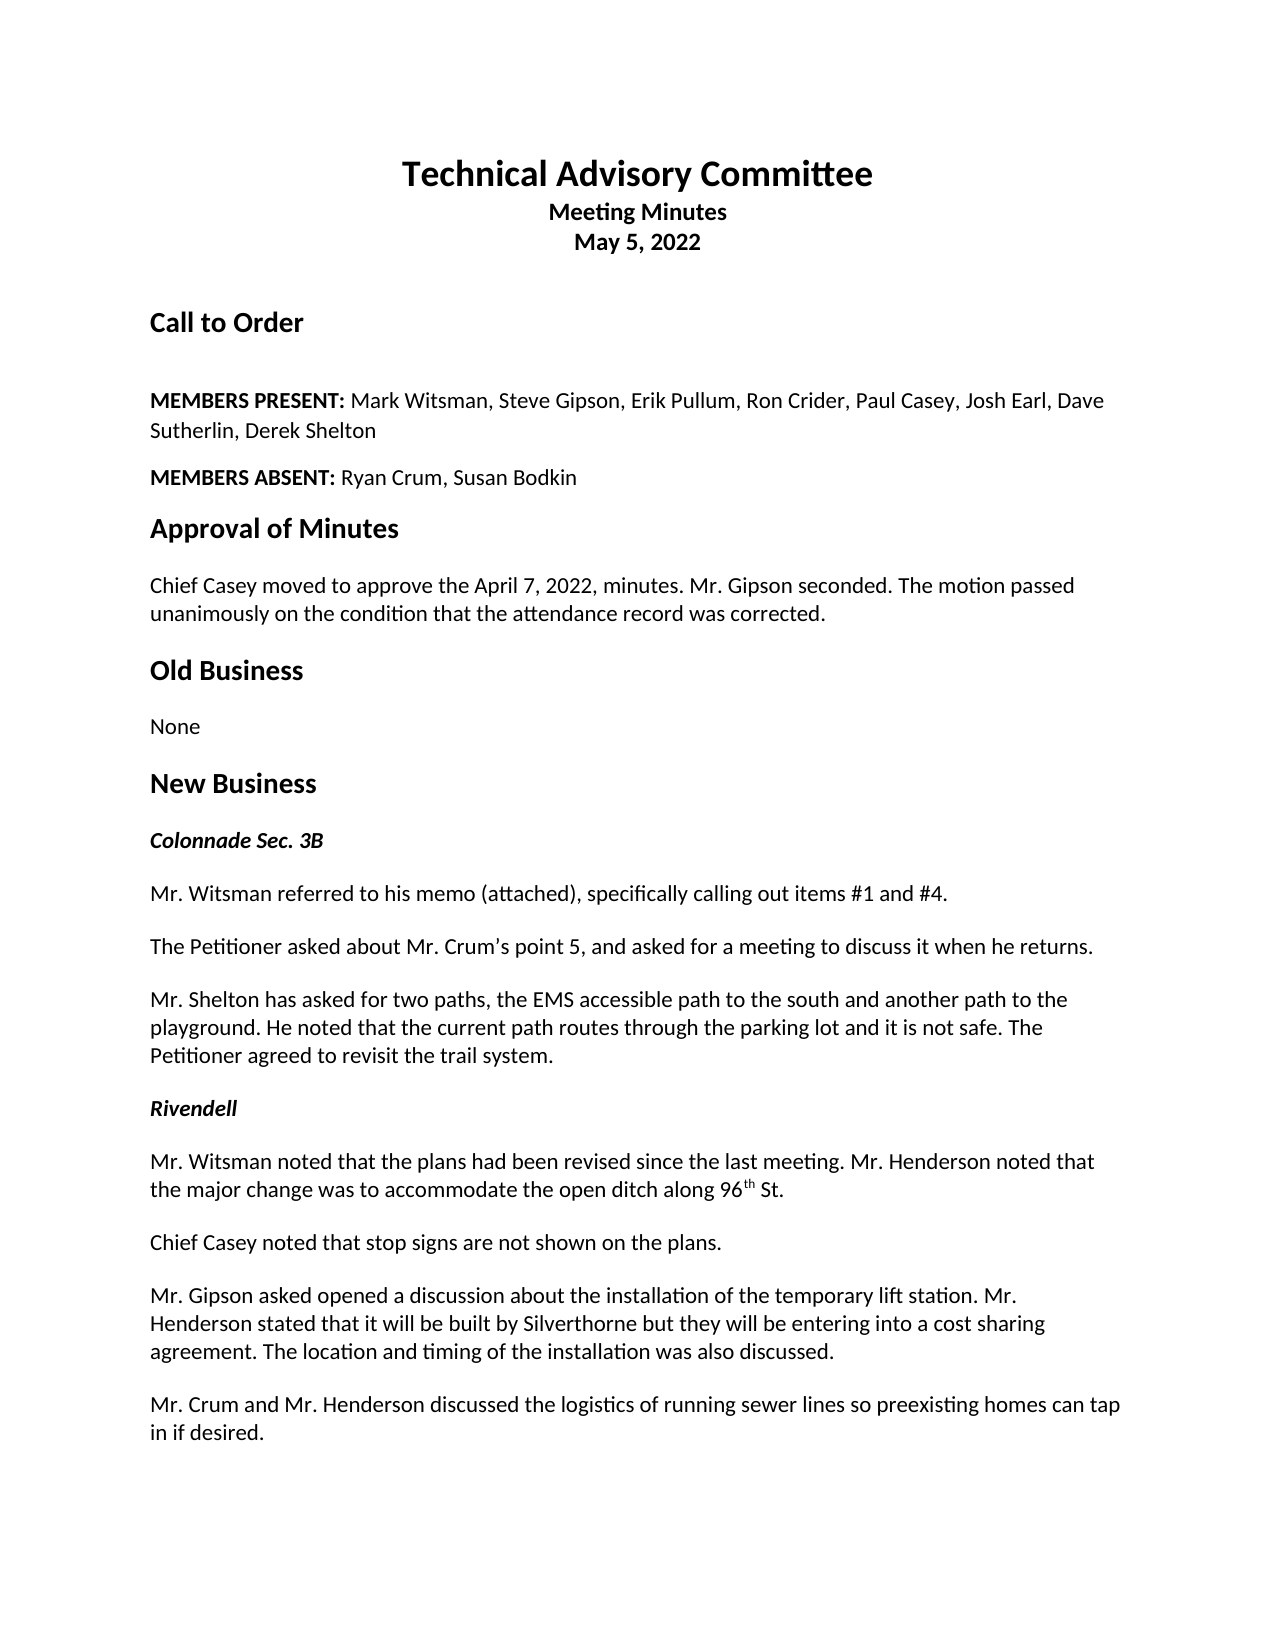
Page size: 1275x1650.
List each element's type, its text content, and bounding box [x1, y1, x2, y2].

text Rivendell [150, 1094, 1125, 1122]
text Mr. Shelton has asked for two paths, the EMS accessible path to the south and another path to the playground. He noted that the current path routes through the parking lot and it is not safe. The Petitioner agreed to revisit the trail system. [150, 985, 1125, 1069]
text Mr. Crum and Mr. Henderson discussed the logistics of running sewer lines so preexisting homes can tap in if desired. [150, 1390, 1125, 1446]
text Chief Casey noted that stop signs are not shown on the plans. [150, 1228, 1125, 1256]
text Old Business [150, 652, 1125, 687]
text May 5, 2022 [150, 226, 1125, 257]
text Technical Advisory Committee [150, 150, 1125, 196]
text Meeting Minutes [150, 196, 1125, 226]
text The Petitioner asked about Mr. Crum’s point 5, and asked for a meeting to discuss it when he returns. [150, 932, 1125, 960]
text Colonnade Sec. 3B [150, 826, 1125, 854]
text Mr. Gipson asked opened a discussion about the installation of the temporary lift station. Mr. Henderson stated that it will be built by Silverthorne but they will be entering into a cost sharing agreement. The location and timing of the installation was also discussed. [150, 1281, 1125, 1365]
text New Business [150, 766, 1125, 801]
text Approval of Minutes [150, 510, 1125, 546]
text Mr. Witsman noted that the plans had been revised since the last meeting. Mr. Henderson noted that the major change was to accommodate the open ditch along 96th St. [150, 1147, 1125, 1203]
text Call to Order [150, 304, 1125, 339]
text Chief Casey moved to approve the April 7, 2022, minutes. Mr. Gipson seconded. The motion passed unanimously on the condition that the attendance record was corrected. [150, 571, 1125, 627]
text None [150, 712, 1125, 741]
text MEMBERS ABSENT: Ryan Crum, Susan Bodkin [150, 463, 1125, 491]
text Mr. Witsman referred to his memo (attached), specifically calling out items #1 and #4. [150, 879, 1125, 907]
text MEMBERS PRESENT: Mark Witsman, Steve Gipson, Erik Pullum, Ron Crider, Paul Casey, Josh Earl, Dave Sutherlin, Derek Shelton [150, 386, 1125, 444]
